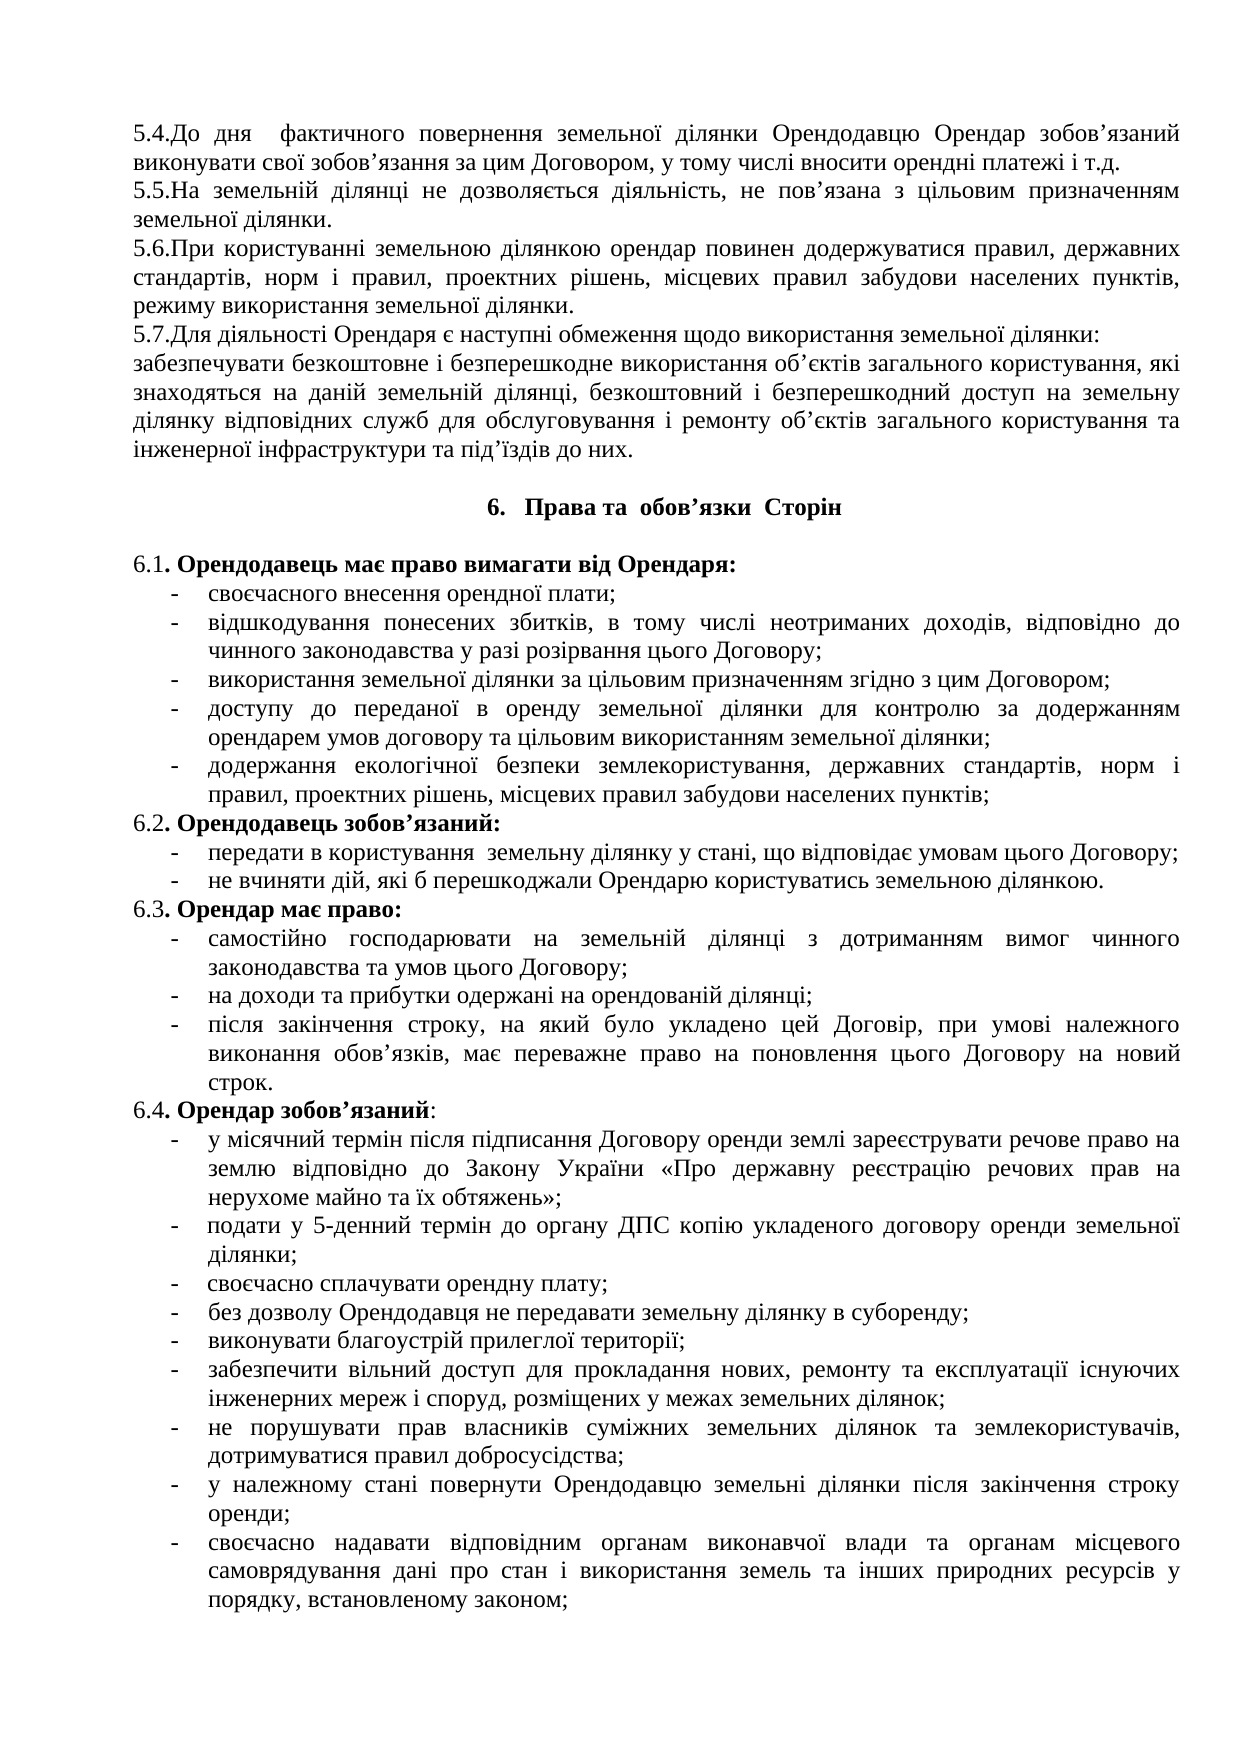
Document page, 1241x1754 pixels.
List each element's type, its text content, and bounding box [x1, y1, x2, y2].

list на доходи та прибутки одержані на орендованій ділянці; [170, 981, 1181, 1009]
list доступу до переданої в оренду земельної ділянки для контролю за додержанням орендарем умов договору та цільовим використанням земельної ділянки; [170, 693, 1181, 751]
text 6.2. Орендодавець зобов’язаний: [133, 808, 1181, 837]
list своєчасно сплачувати орендну плату; [170, 1268, 1181, 1297]
list додержання екологічної безпеки землекористування, державних стандартів, норм і правил, проектних рішень, місцевих правил забудови населених пунктів; [170, 751, 1181, 808]
list Права та обов’язки Сторін [148, 492, 1181, 521]
text 6.1. Орендодавець має право вимагати від Орендаря: [133, 549, 1181, 578]
list без дозволу Орендодавця не передавати земельну ділянку в суборенду; [170, 1297, 1181, 1326]
list своєчасного внесення орендної плати; [170, 578, 1181, 607]
list у належному стані повернути Орендодавцю земельні ділянки після закінчення строку оренди; [170, 1469, 1181, 1527]
list використання земельної ділянки за цільовим призначенням згідно з цим Договором; [170, 664, 1181, 693]
list не порушувати прав власників суміжних земельних ділянок та землекористувачів, дотримуватися правил добросусідства; [170, 1412, 1181, 1469]
list не вчиняти дій, які б перешкоджали Орендарю користуватись земельною ділянкою. [170, 866, 1181, 894]
text 5.7.Для діяльності Орендаря є наступні обмеження щодо використання земельної ділянки: [133, 319, 1181, 348]
list передати в користування земельну ділянку у стані, що відповідає умовам цього Договору; [170, 837, 1181, 866]
list забезпечити вільний доступ для прокладання нових, ремонту та експлуатації існуючих інженерних мереж і споруд, розміщених у межах земельних ділянок; [170, 1354, 1181, 1412]
text 6.3. Орендар має право: [133, 894, 1181, 923]
list самостійно господарювати на земельній ділянці з дотриманням вимог чинного законодавства та умов цього Договору; [170, 923, 1181, 981]
text 6.4. Орендар зобов’язаний: [133, 1096, 1181, 1124]
list виконувати благоустрій прилеглої території; [170, 1326, 1181, 1354]
text 5.5.На земельній ділянці не дозволяється діяльність, не пов’язана з цільовим призначенням земельної ділянки. [133, 176, 1181, 233]
text 5.6.При користуванні земельною ділянкою орендар повинен додержуватися правил, державних стандартів, норм і правил, проектних рішень, місцевих правил забудови населених пунктів, режиму використання земельної ділянки. [133, 233, 1181, 319]
list своєчасно надавати відповідним органам виконавчої влади та органам місцевого самоврядування дані про стан і використання земель та інших природних ресурсів у порядку, встановленому законом; [170, 1527, 1181, 1613]
list у місячний термін після підписання Договору оренди землі зареєструвати речове право на землю відповідно до Закону України «Про державну реєстрацію речових прав на нерухоме майно та їх обтяжень»; [170, 1124, 1181, 1211]
list відшкодування понесених збитків, в тому числі неотриманих доходів, відповідно до чинного законодавства у разі розірвання цього Договору; [170, 607, 1181, 664]
text 5.4.До дня фактичного повернення земельної ділянки Орендодавцю Орендар зобов’язаний виконувати свої зобов’язання за цим Договором, у тому числі вносити орендні платежі і т.д. [133, 118, 1181, 176]
list після закінчення строку, на який було укладено цей Договір, при умові належного виконання обов’язків, має переважне право на поновлення цього Договору на новий строк. [170, 1009, 1181, 1096]
text забезпечувати безкоштовне і безперешкодне використання об’єктів загального користування, які знаходяться на даній земельній ділянці, безкоштовний і безперешкодний доступ на земельну ділянку відповідних служб для обслуговування і ремонту об’єктів загального користування та інженерної інфраструктури та під’їздів до них. [133, 348, 1181, 463]
list подати у 5-денний термін до органу ДПС копію укладеного договору оренди земельної ділянки; [170, 1211, 1181, 1268]
